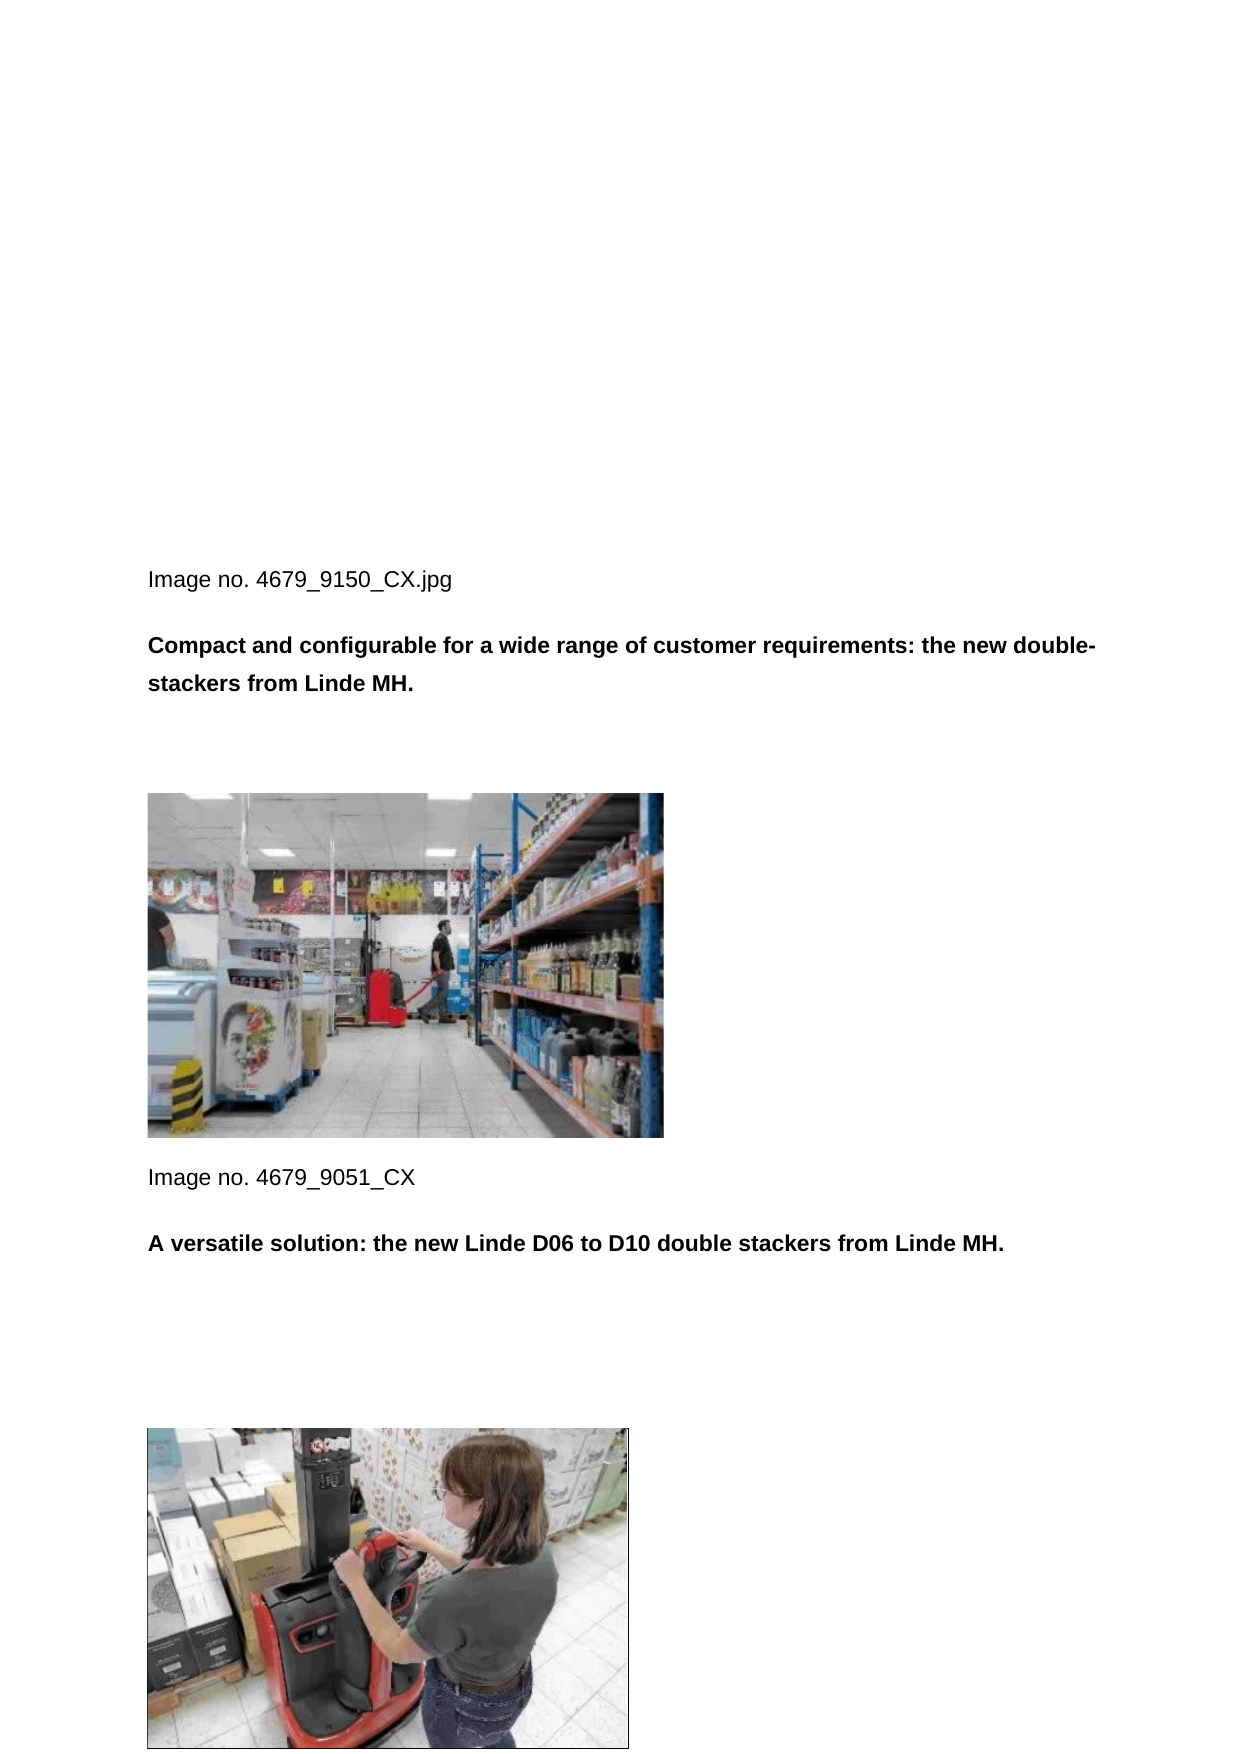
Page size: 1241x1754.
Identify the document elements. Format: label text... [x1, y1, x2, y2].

text Image no. 4679_9051_CX [148, 1163, 1105, 1190]
text Image no. 4679_9150_CX.jpg [148, 566, 1105, 592]
picture [147, 1428, 627, 1748]
text Compact and configurable for a wide range of customer requirements: the new double-stackers from Linde MH. [148, 621, 1123, 696]
text A versatile solution: the new Linde D06 to D10 double stackers from Linde MH. [148, 1219, 1123, 1257]
picture [147, 793, 664, 1138]
